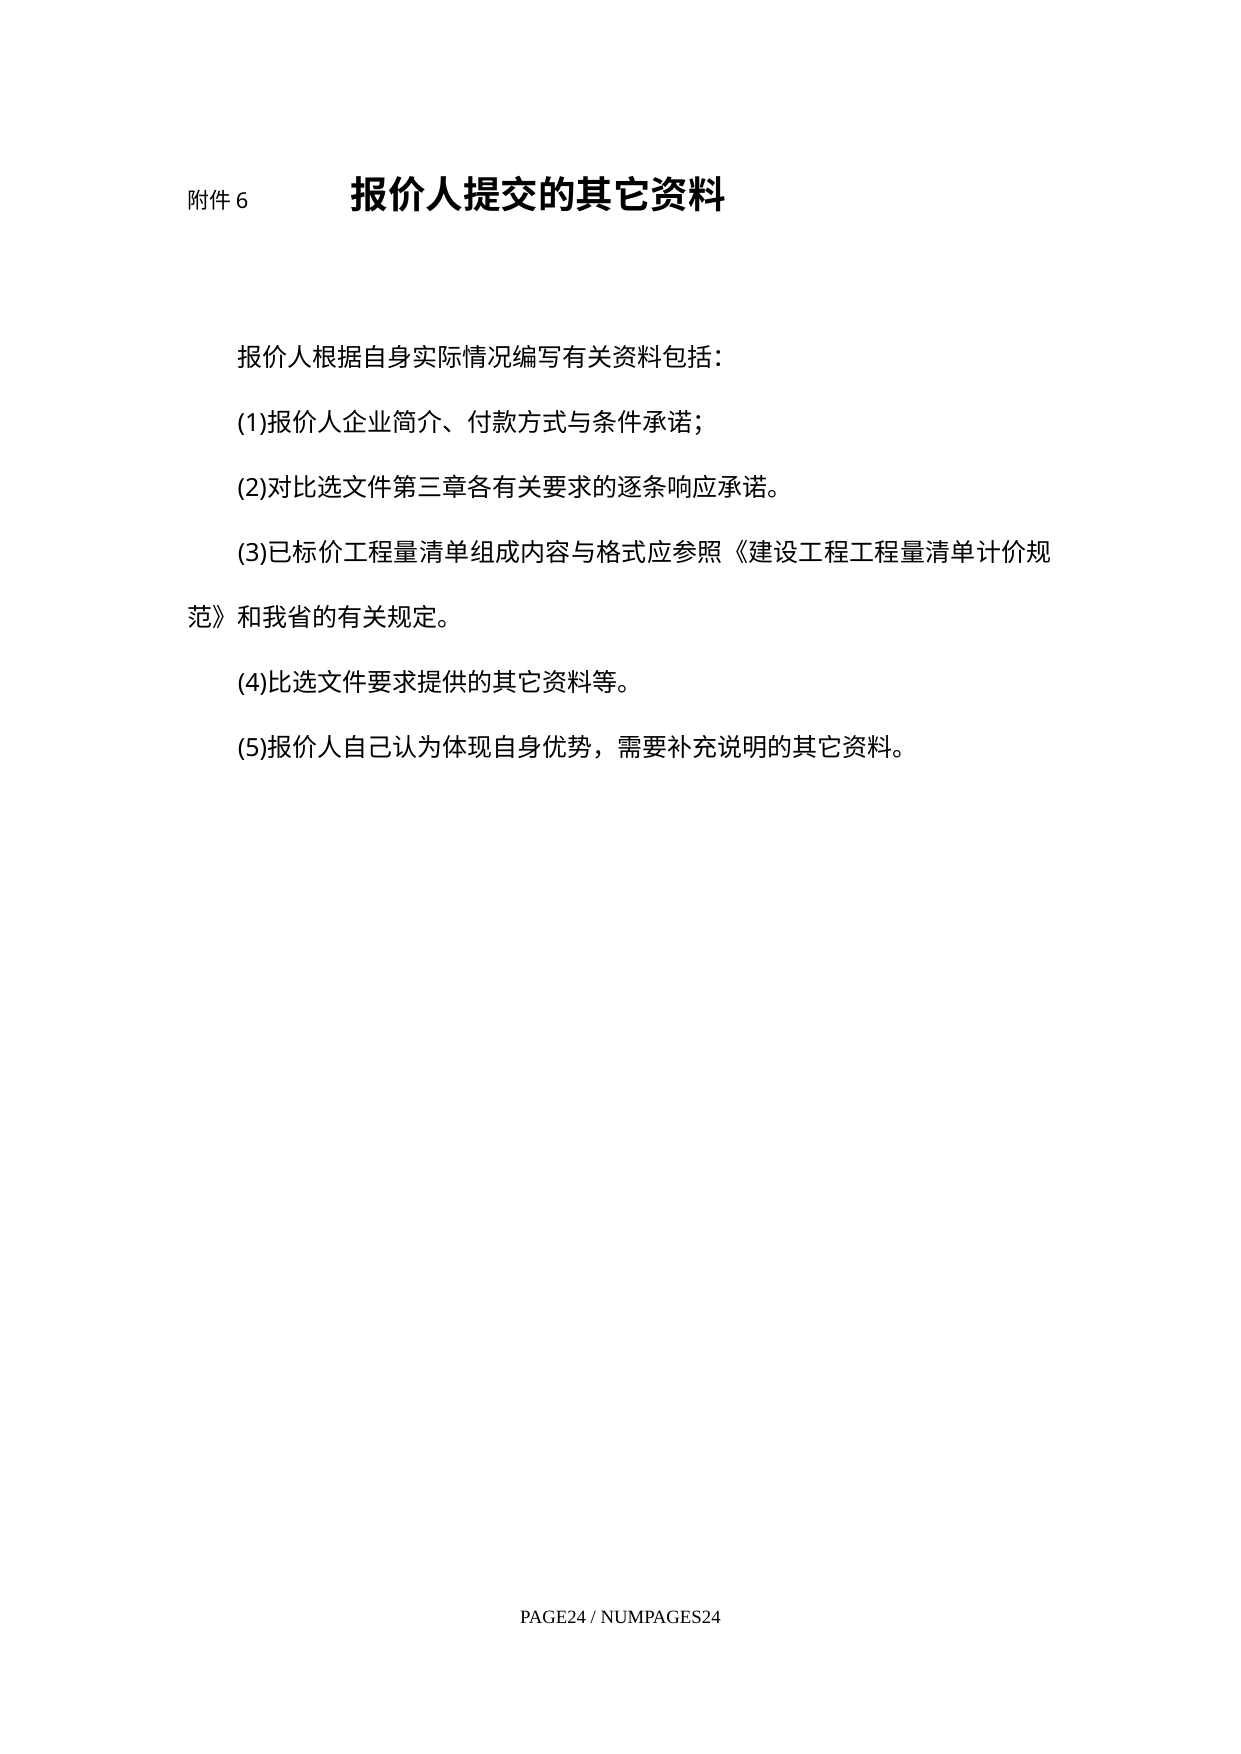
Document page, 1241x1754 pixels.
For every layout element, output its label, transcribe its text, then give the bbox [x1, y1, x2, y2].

text (5)报价人自己认为体现自身优势，需要补充说明的其它资料。 [187, 713, 1053, 778]
text (3)已标价工程量清单组成内容与格式应参照《建设工程工程量清单计价规范》和我省的有关规定。 [187, 518, 1053, 648]
text 附件6 报价人提交的其它资料 [187, 160, 1053, 225]
text (1)报价人企业简介、付款方式与条件承诺； [187, 388, 1053, 453]
text (4)比选文件要求提供的其它资料等。 [187, 648, 1053, 713]
text 报价人根据自身实际情况编写有关资料包括： [187, 323, 1053, 388]
text (2)对比选文件第三章各有关要求的逐条响应承诺。 [187, 453, 1053, 518]
